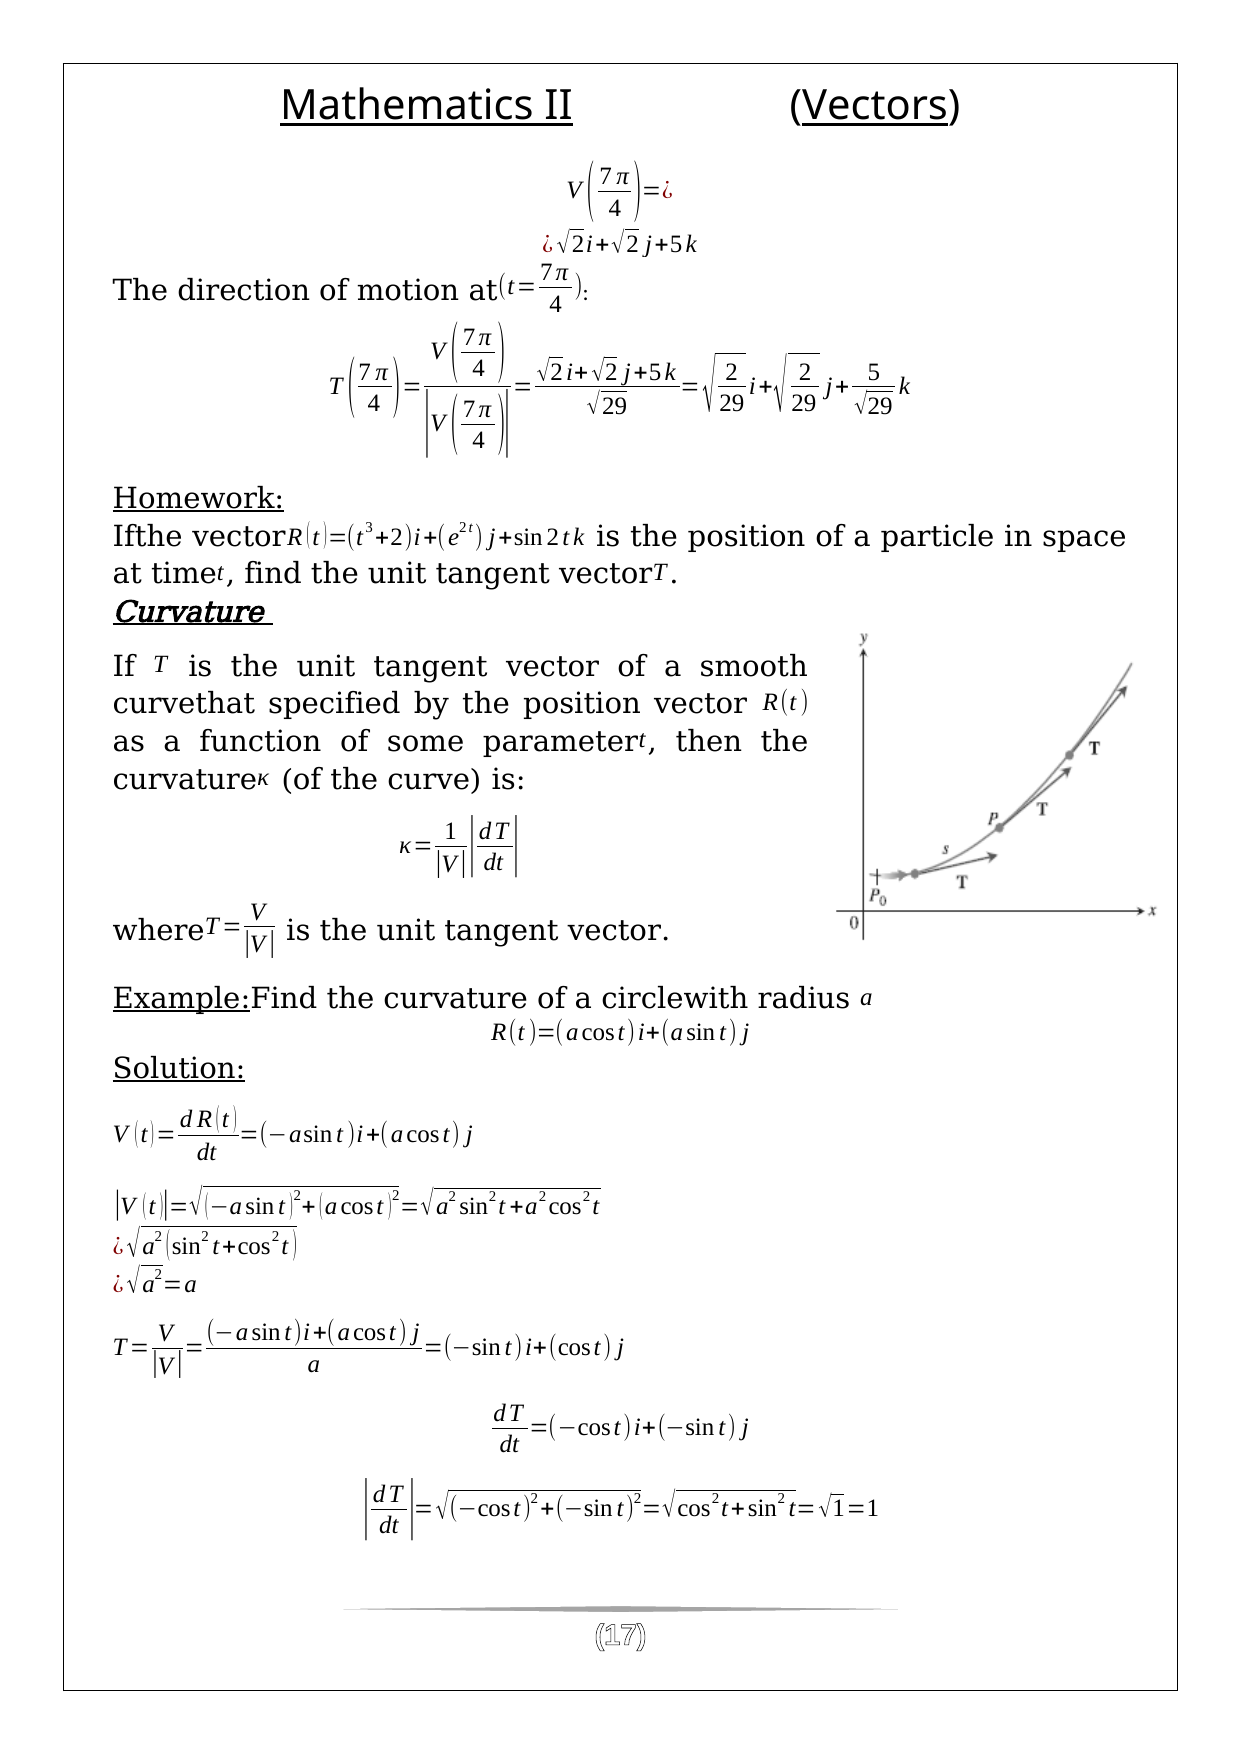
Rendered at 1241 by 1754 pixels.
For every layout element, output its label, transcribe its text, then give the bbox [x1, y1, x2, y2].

text Homework: [112, 479, 1128, 514]
text Curvature [112, 593, 1128, 628]
text where is the unit tangent vector. [112, 898, 1128, 960]
text Solution: [112, 1049, 1128, 1084]
text The direction of motion at: [112, 259, 1128, 318]
text Ifthe vector is the position of a particle in space at time, find the unit tangent vector. [112, 517, 1128, 590]
text If is the unit tangent vector of a smooth curvethat specified by the position vector as a function of some parameter, then the curvature (of the curve) is: [112, 647, 827, 795]
text Example:Find the curvature of a circlewith radius [112, 979, 1128, 1014]
